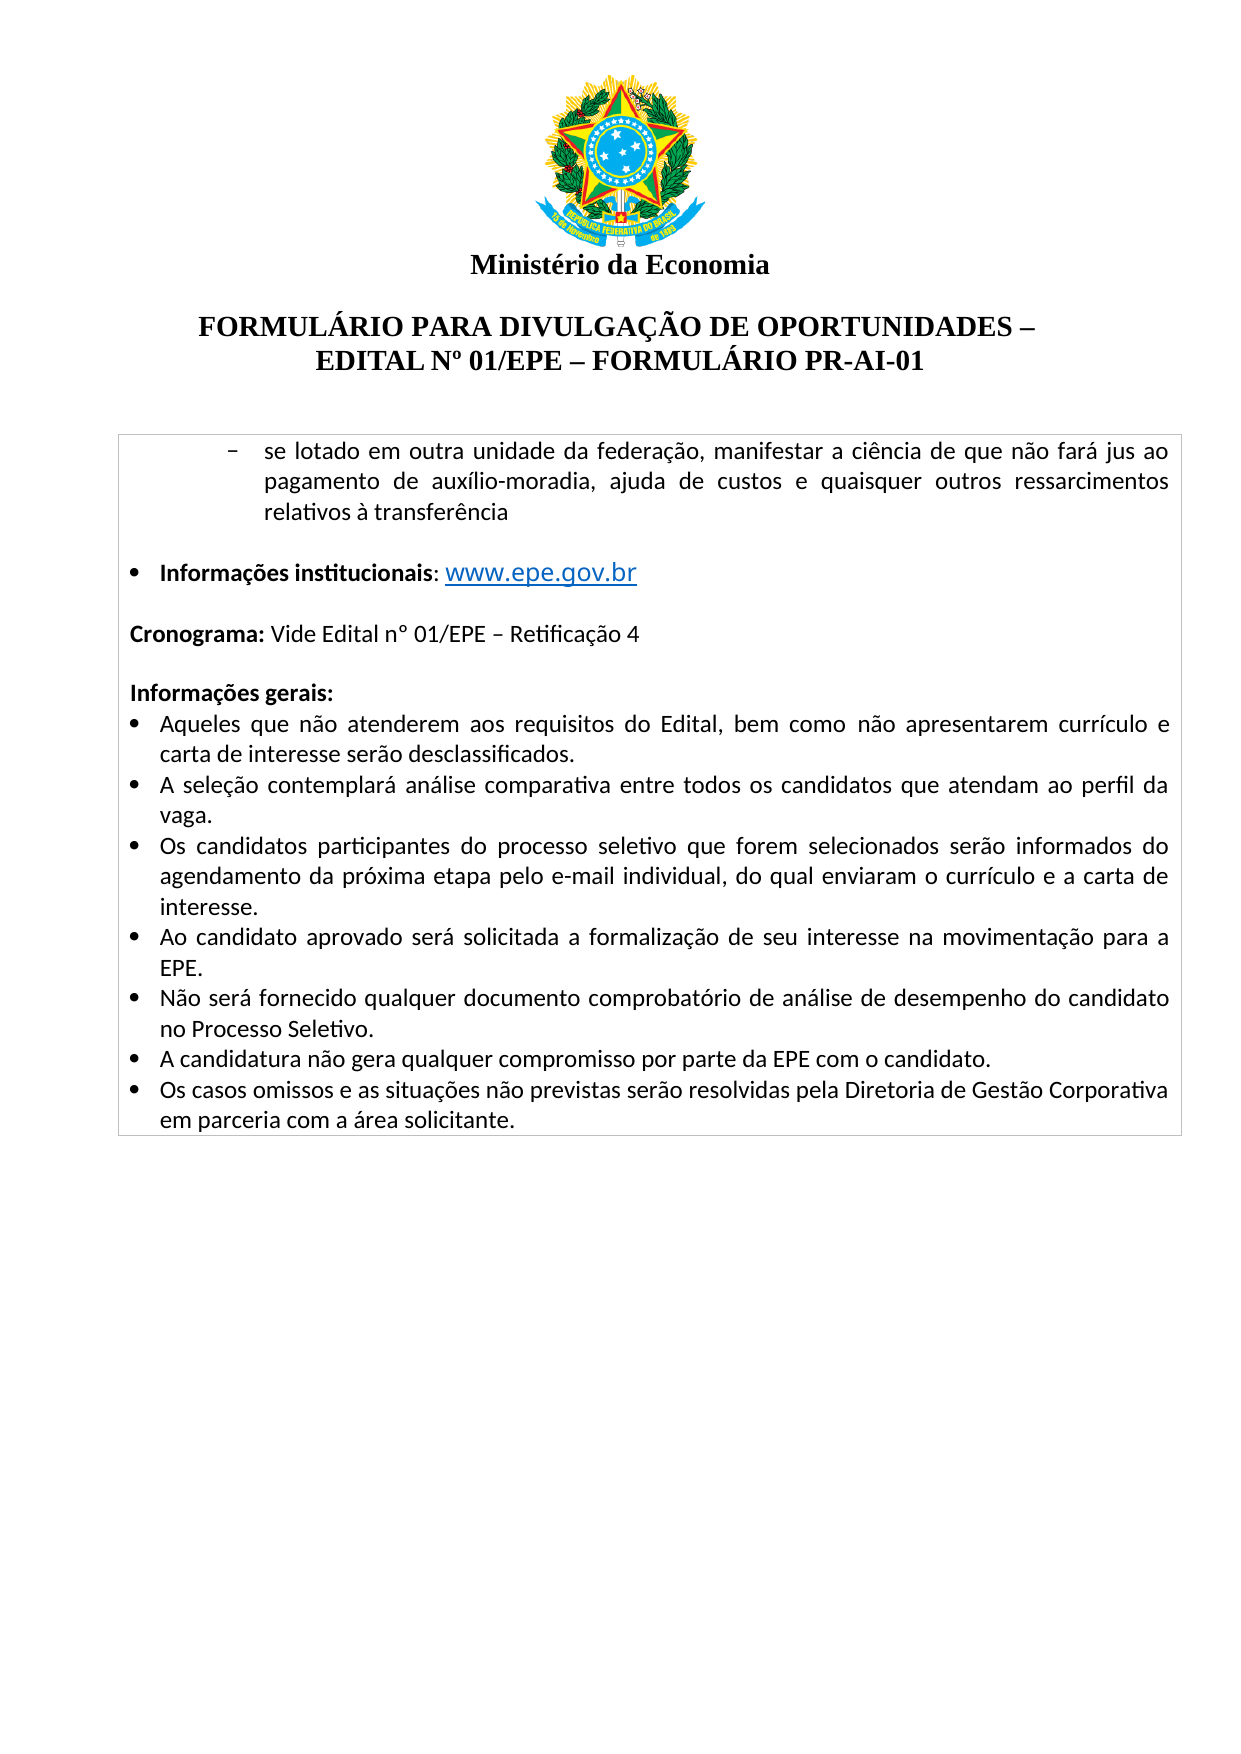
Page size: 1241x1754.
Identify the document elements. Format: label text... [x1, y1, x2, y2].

picture [603, 227, 636, 247]
picture [619, 229, 629, 234]
picture [569, 227, 598, 242]
picture [654, 217, 670, 226]
picture [663, 226, 675, 235]
picture [576, 216, 588, 227]
picture [644, 204, 706, 247]
picture [535, 75, 706, 247]
picture [559, 221, 566, 227]
picture [567, 211, 574, 219]
